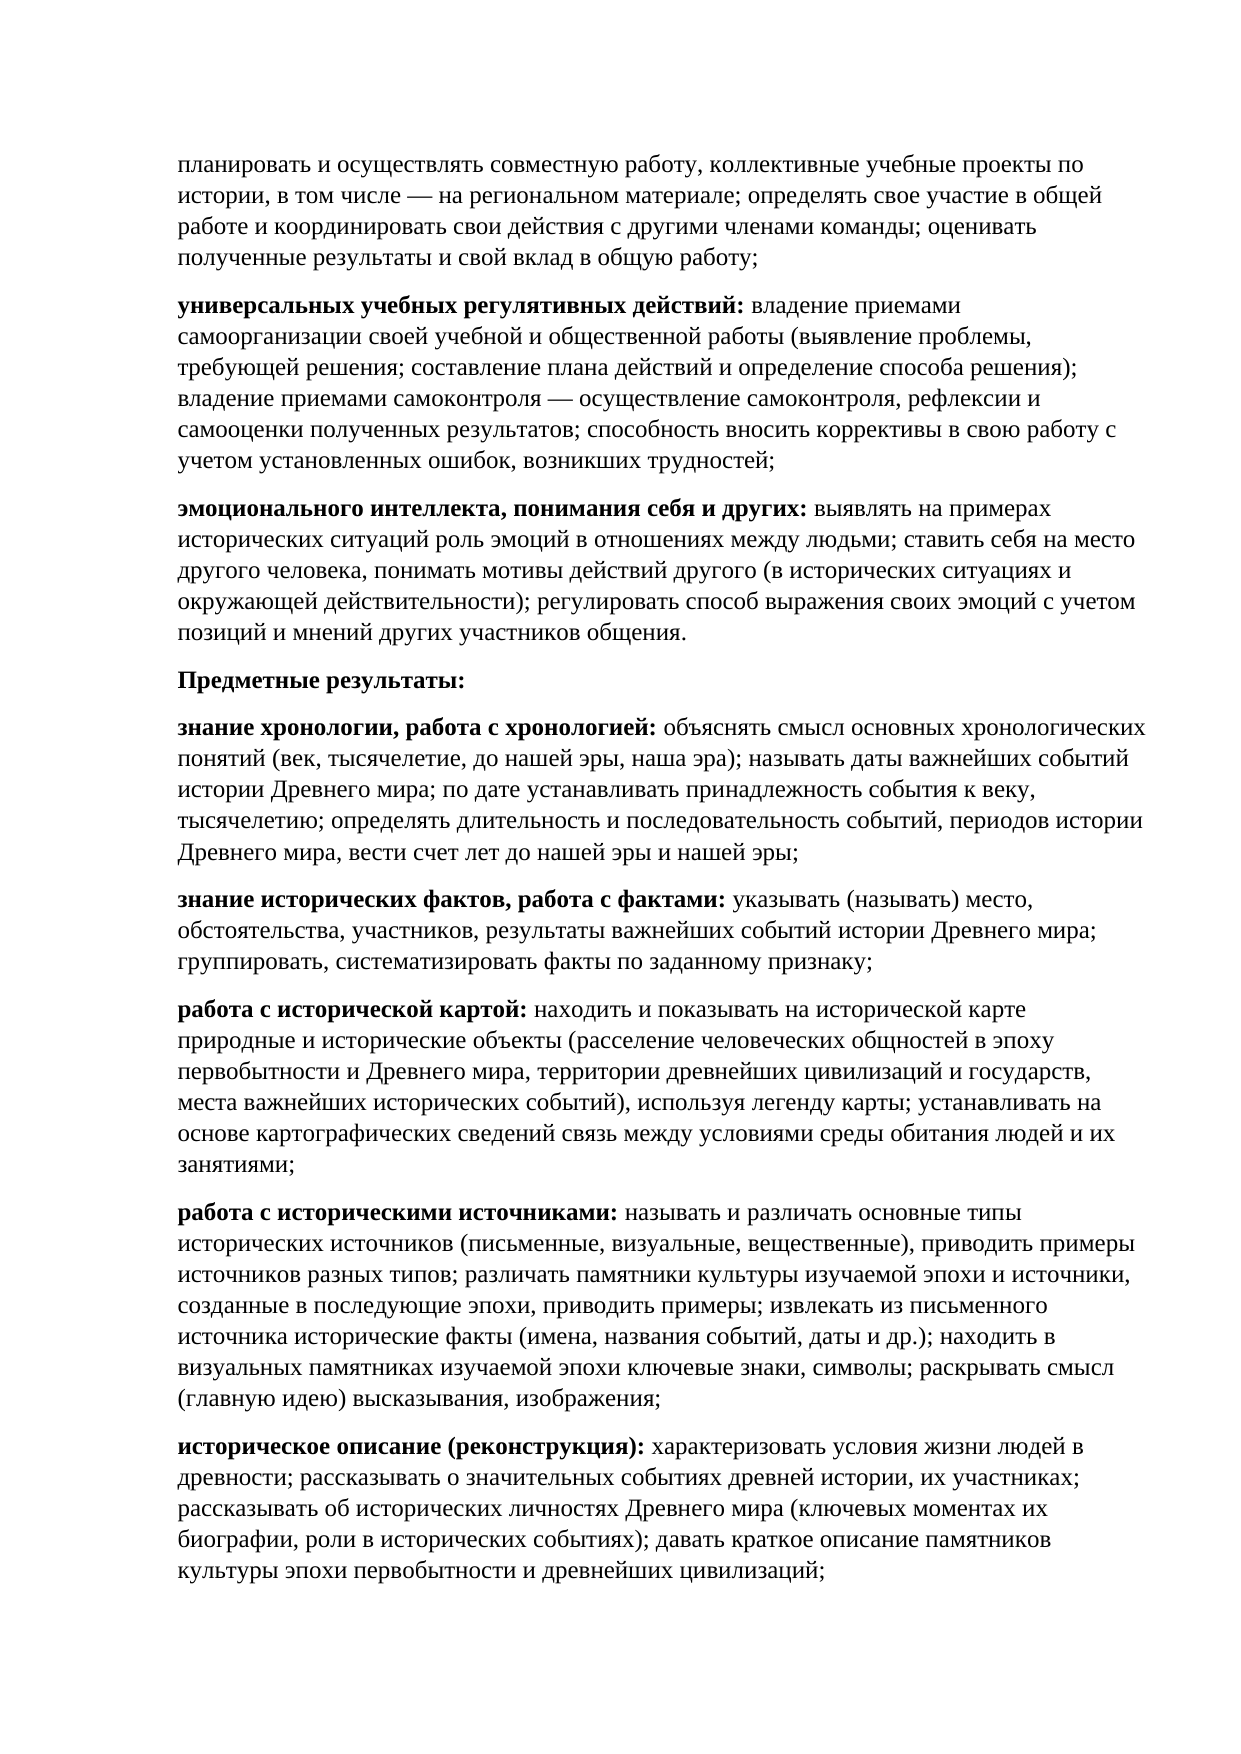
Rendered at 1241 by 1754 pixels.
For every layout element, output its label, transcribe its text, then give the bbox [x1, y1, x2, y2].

text эмоционального интеллекта, понимания себя и других: выявлять на примерах исторических ситуаций роль эмоций в отношениях между людьми; ставить себя на место другого человека, понимать мотивы действий другого (в исторических ситуациях и окружающей действительности); регулировать способ выражения своих эмоций с учетом позиций и мнений других участников общения. [177, 493, 1152, 646]
text работа с исторической картой: находить и показывать на исторической карте природные и исторические объекты (расселение человеческих общностей в эпоху первобытности и Древнего мира, территории древнейших цивилизаций и государств, места важнейших исторических событий), используя легенду карты; устанавливать на основе картографических сведений связь между условиями среды обитания людей и их занятиями; [177, 994, 1152, 1178]
text знание исторических фактов, работа с фактами: указывать (называть) место, обстоятельства, участников, результаты важнейших событий истории Древнего мира; группировать, систематизировать факты по заданному признаку; [177, 884, 1152, 975]
text Предметные результаты: [177, 665, 1152, 693]
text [177, 118, 1152, 271]
text универсальных учебных регулятивных действий: владение приемами самоорганизации своей учебной и общественной работы (выявление проблемы, требующей решения; составление плана действий и определение способа решения); владение приемами самоконтроля — осуществление самоконтроля, рефлексии и самооценки полученных результатов; способность вносить коррективы в свою работу с учетом установленных ошибок, возникших трудностей; [177, 290, 1152, 474]
text знание хронологии, работа с хронологией: объяснять смысл основных хронологических понятий (век, тысячелетие, до нашей эры, наша эра); называть даты важнейших событий истории Древнего мира; по дате устанавливать принадлежность события к веку, тысячелетию; определять длительность и последовательность событий, периодов истории Древнего мира, вести счет лет до нашей эры и нашей эры; [177, 712, 1152, 865]
text историческое описание (реконструкция): характеризовать условия жизни людей в древности; рассказывать о значительных событиях древней истории, их участниках; рассказывать об исторических личностях Древнего мира (ключевых моментах их биографии, роли в исторических событиях); давать краткое описание памятников культуры эпохи первобытности и древнейших цивилизаций; [177, 1431, 1152, 1584]
text работа с историческими источниками: называть и различать основные типы исторических источников (письменные, визуальные, вещественные), приводить примеры источников разных типов; различать памятники культуры изучаемой эпохи и источники, созданные в последующие эпохи, приводить примеры; извлекать из письменного источника исторические факты (имена, названия событий, даты и др.); находить в визуальных памятниках изучаемой эпохи ключевые знаки, символы; раскрывать смысл (главную идею) высказывания, изображения; [177, 1197, 1152, 1412]
